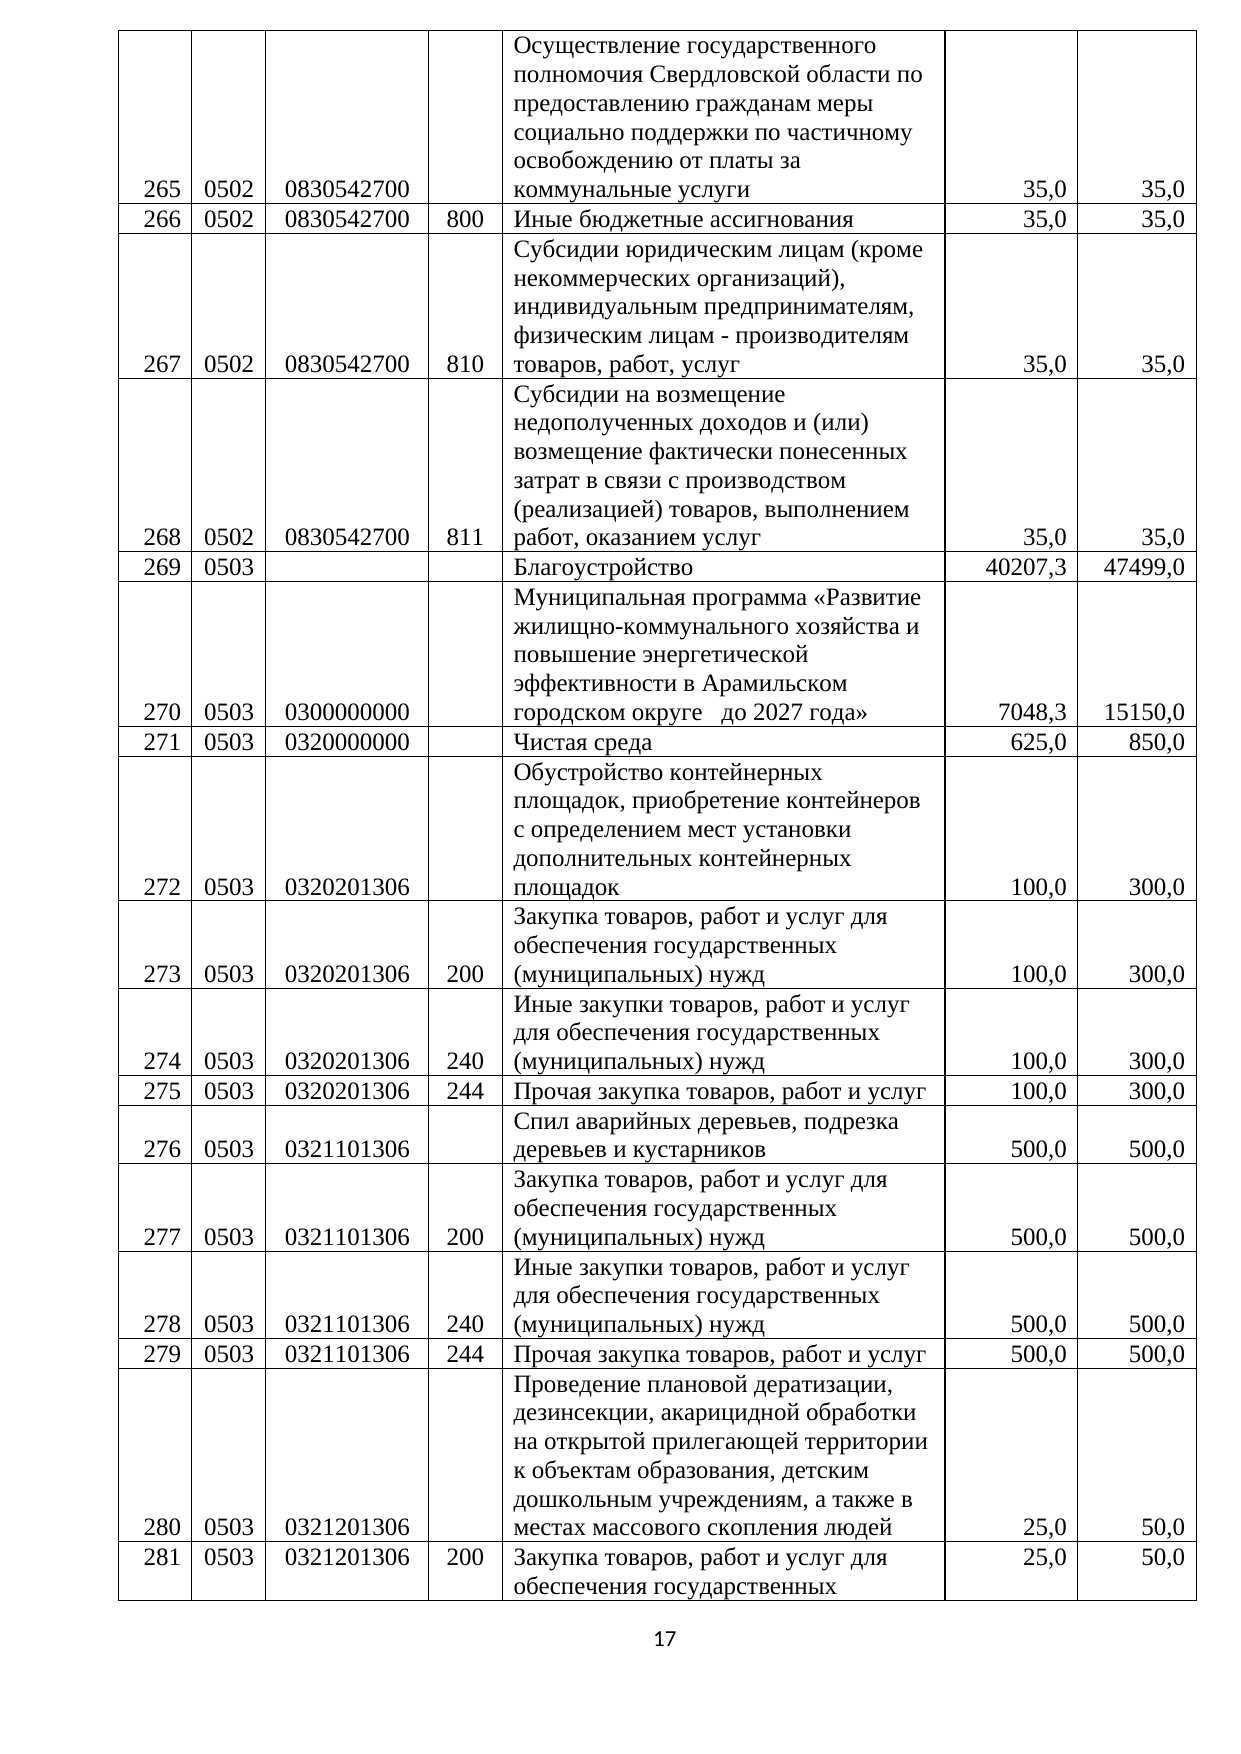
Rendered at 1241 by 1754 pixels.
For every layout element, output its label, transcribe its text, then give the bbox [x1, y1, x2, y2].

table_cell 278 [119, 1252, 191, 1338]
table_cell 0320201306 [266, 1076, 428, 1105]
table_cell 0321201306 [266, 1542, 428, 1600]
table_cell [429, 31, 502, 203]
table_cell Муниципальная программа «Развитие жилищно-коммунального хозяйства и повышение энергетической эффективности в Арамильском городском округе до 2027 года» [503, 582, 944, 726]
table_cell 0502 [192, 31, 265, 203]
table_cell [429, 1369, 502, 1541]
table_cell Проведение плановой дератизации, дезинсекции, акарицидной обработки на открытой прилегающей территории к объектам образования, детским дошкольным учреждениям, а также в местах массового скопления людей [503, 1369, 944, 1541]
table_cell 272 [119, 757, 191, 900]
table_cell 50,0 [1078, 1542, 1196, 1600]
table_cell Субсидии на возмещение недополученных доходов и (или) возмещение фактически понесенных затрат в связи с производством (реализацией) товаров, выполнением работ, оказанием услуг [503, 379, 944, 551]
table_cell 15150,0 [1078, 582, 1196, 726]
table_cell 0502 [192, 379, 265, 551]
table_cell 240 [429, 1252, 502, 1338]
table_cell 625,0 [946, 727, 1077, 756]
table_cell 100,0 [946, 901, 1077, 988]
table_cell Осуществление государственного полномочия Свердловской области по предоставлению гражданам меры социально поддержки по частичному освобождению от платы за коммунальные услуги [503, 31, 944, 203]
table_cell 277 [119, 1164, 191, 1251]
table_cell 0503 [192, 1106, 265, 1163]
table_cell 35,0 [946, 204, 1077, 233]
table_cell 0503 [192, 989, 265, 1075]
table_cell 0300000000 [266, 582, 428, 726]
table_cell 40207,3 [946, 552, 1077, 581]
table_cell 500,0 [946, 1106, 1077, 1163]
table_cell 300,0 [1078, 989, 1196, 1075]
table_cell 0503 [192, 1252, 265, 1338]
table_cell 0502 [192, 204, 265, 233]
table_cell 276 [119, 1106, 191, 1163]
table_cell 0503 [192, 727, 265, 756]
table_cell Прочая закупка товаров, работ и услуг [503, 1076, 944, 1105]
table_cell 0503 [192, 582, 265, 726]
table_cell 281 [119, 1542, 191, 1600]
table_cell 265 [119, 31, 191, 203]
table_cell 0830542700 [266, 204, 428, 233]
table_cell 811 [429, 379, 502, 551]
table_cell 0321101306 [266, 1164, 428, 1251]
table_cell 100,0 [946, 757, 1077, 900]
table_cell 275 [119, 1076, 191, 1105]
table_cell 200 [429, 1542, 502, 1600]
table_cell Благоустройство [503, 552, 944, 581]
table_cell 35,0 [1078, 234, 1196, 378]
table_cell 200 [429, 1164, 502, 1251]
table_cell 280 [119, 1369, 191, 1541]
table_cell 35,0 [946, 379, 1077, 551]
table_cell 100,0 [946, 1076, 1077, 1105]
table_cell 300,0 [1078, 757, 1196, 900]
table_cell 244 [429, 1339, 502, 1368]
table_cell 266 [119, 204, 191, 233]
table_cell 0320201306 [266, 757, 428, 900]
table_cell 273 [119, 901, 191, 988]
table_cell Чистая среда [503, 727, 944, 756]
table_cell 0503 [192, 901, 265, 988]
table_cell 268 [119, 379, 191, 551]
table_cell Обустройство контейнерных площадок, приобретение контейнеров с определением мест установки дополнительных контейнерных площадок [503, 757, 944, 900]
table_cell 25,0 [946, 1369, 1077, 1541]
table_cell Иные закупки товаров, работ и услуг для обеспечения государственных (муниципальных) нужд [503, 989, 944, 1075]
table_cell 7048,3 [946, 582, 1077, 726]
table_cell Иные закупки товаров, работ и услуг для обеспечения государственных (муниципальных) нужд [503, 1252, 944, 1338]
table_cell 0502 [192, 234, 265, 378]
table_cell 500,0 [1078, 1106, 1196, 1163]
table_cell 810 [429, 234, 502, 378]
table_cell 35,0 [1078, 204, 1196, 233]
table_cell 50,0 [1078, 1369, 1196, 1541]
table_cell [429, 757, 502, 900]
table_cell 200 [429, 901, 502, 988]
table_cell 500,0 [946, 1339, 1077, 1368]
table_cell 270 [119, 582, 191, 726]
table_cell 0830542700 [266, 379, 428, 551]
table_cell 500,0 [1078, 1252, 1196, 1338]
table_cell [266, 552, 428, 581]
table_cell 0503 [192, 1339, 265, 1368]
table_cell 240 [429, 989, 502, 1075]
table_cell Закупка товаров, работ и услуг для обеспечения государственных (муниципальных) нужд [503, 1164, 944, 1251]
table_cell Субсидии юридическим лицам (кроме некоммерческих организаций), индивидуальным предпринимателям, физическим лицам - производителям товаров, работ, услуг [503, 234, 944, 378]
table_cell 279 [119, 1339, 191, 1368]
table_cell Прочая закупка товаров, работ и услуг [503, 1339, 944, 1368]
table_cell 500,0 [946, 1164, 1077, 1251]
table_cell 100,0 [946, 989, 1077, 1075]
table_cell 500,0 [946, 1252, 1077, 1338]
table_cell 35,0 [1078, 31, 1196, 203]
table_cell 0320201306 [266, 989, 428, 1075]
table_cell 0321101306 [266, 1106, 428, 1163]
table_cell 267 [119, 234, 191, 378]
table_cell 25,0 [946, 1542, 1077, 1600]
table_cell 300,0 [1078, 901, 1196, 988]
table_cell 500,0 [1078, 1164, 1196, 1251]
table_cell 47499,0 [1078, 552, 1196, 581]
table_cell 0320000000 [266, 727, 428, 756]
table_cell 0320201306 [266, 901, 428, 988]
table_cell 0503 [192, 552, 265, 581]
table_cell 0503 [192, 1369, 265, 1541]
table_cell 800 [429, 204, 502, 233]
table_cell 0503 [192, 1542, 265, 1600]
table_cell 850,0 [1078, 727, 1196, 756]
table_cell 0503 [192, 1164, 265, 1251]
table_cell 0321101306 [266, 1252, 428, 1338]
table_cell 500,0 [1078, 1339, 1196, 1368]
table_cell Закупка товаров, работ и услуг для обеспечения государственных (муниципальных) нужд [503, 901, 944, 988]
table_cell 35,0 [946, 31, 1077, 203]
table_cell 35,0 [1078, 379, 1196, 551]
table_cell [429, 582, 502, 726]
table_cell 300,0 [1078, 1076, 1196, 1105]
table_cell Иные бюджетные ассигнования [503, 204, 944, 233]
table_cell 244 [429, 1076, 502, 1105]
table_cell 0503 [192, 1076, 265, 1105]
table_cell 0321101306 [266, 1339, 428, 1368]
table_cell 0321201306 [266, 1369, 428, 1541]
table_cell 274 [119, 989, 191, 1075]
table_cell 0503 [192, 757, 265, 900]
table_cell 0830542700 [266, 31, 428, 203]
table_cell 269 [119, 552, 191, 581]
table_cell [429, 1106, 502, 1163]
table_cell 0830542700 [266, 234, 428, 378]
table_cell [503, 1542, 944, 1600]
table_cell Спил аварийных деревьев, подрезка деревьев и кустарников [503, 1106, 944, 1163]
table_cell 35,0 [946, 234, 1077, 378]
table_cell [429, 552, 502, 581]
table_cell [429, 727, 502, 756]
table_cell 271 [119, 727, 191, 756]
